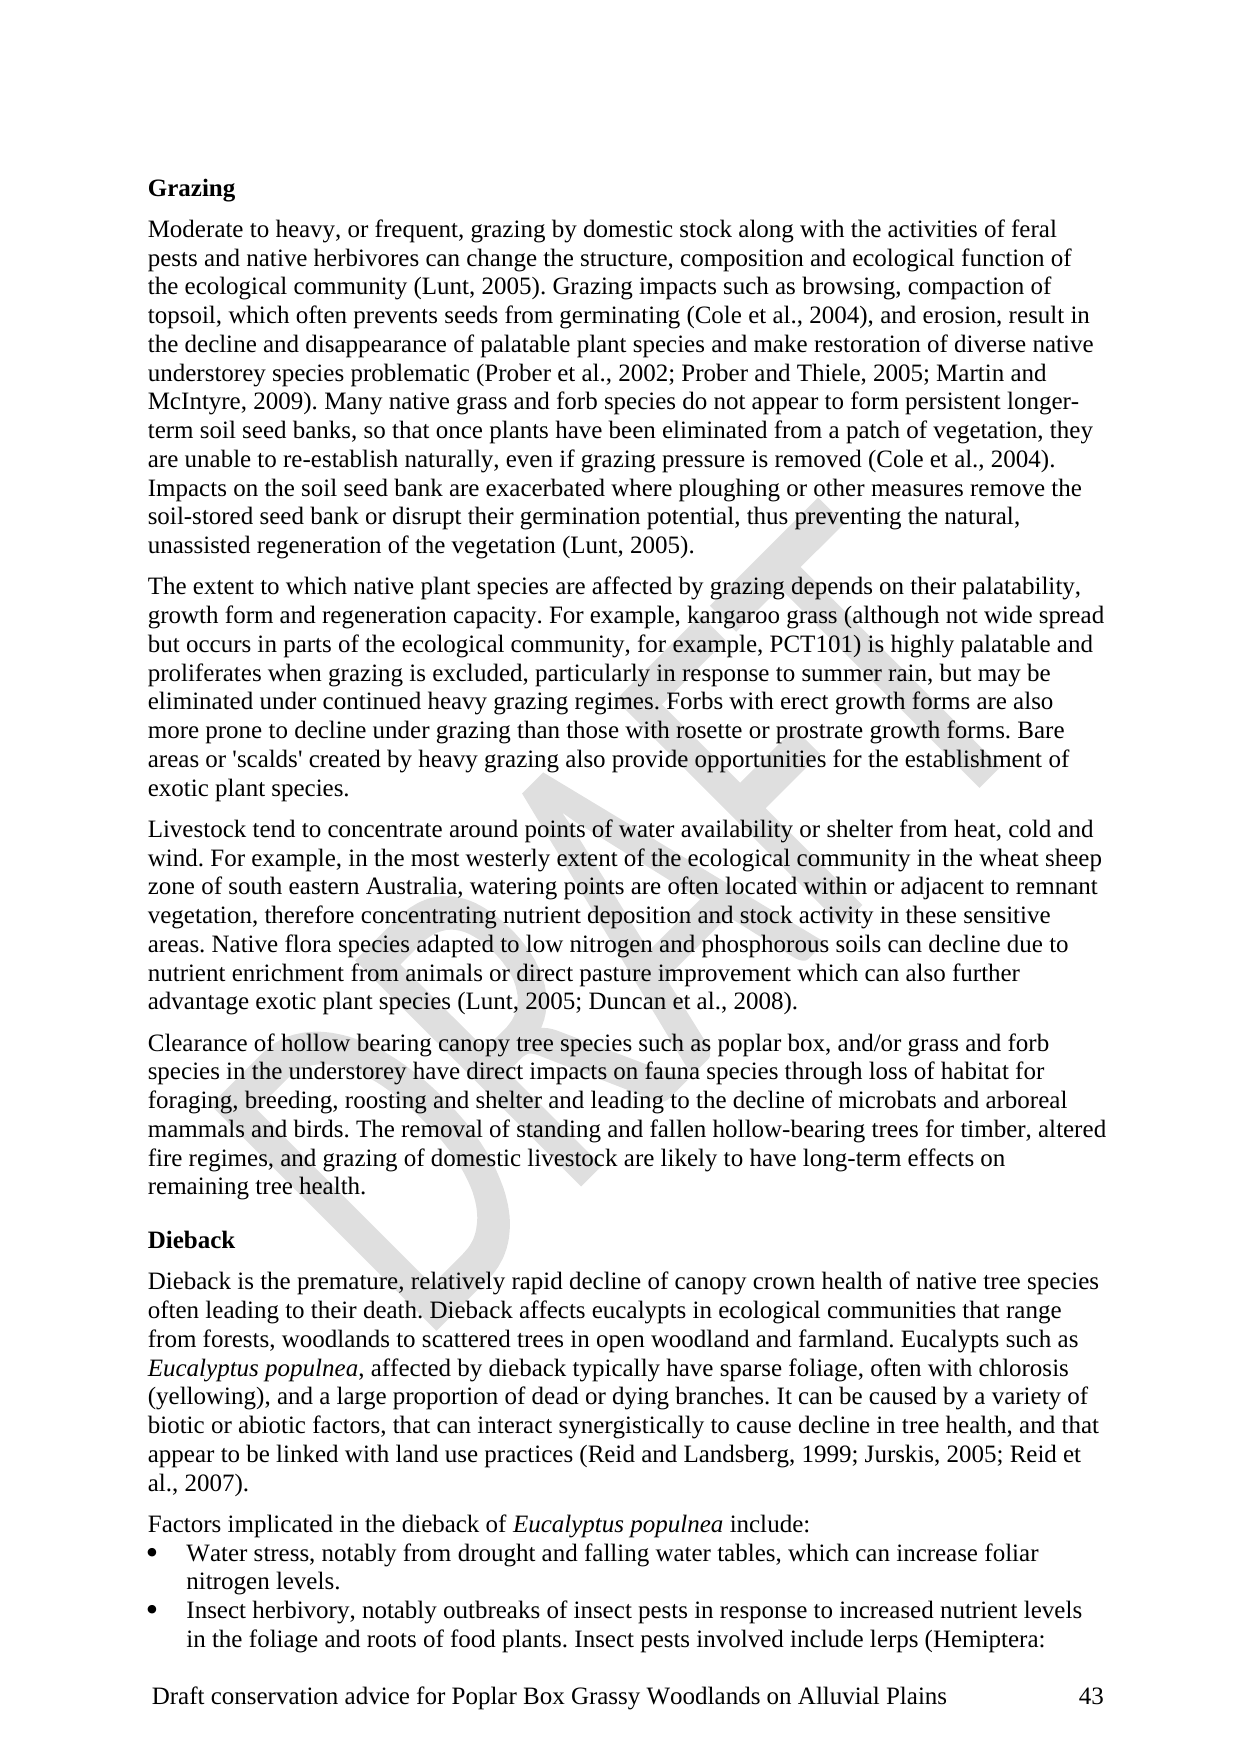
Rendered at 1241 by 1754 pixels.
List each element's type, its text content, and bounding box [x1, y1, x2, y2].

text Livestock tend to concentrate around points of water availability or shelter from heat, cold and wind. For example, in the most westerly extent of the ecological community in the wheat sheep zone of south eastern Australia, watering points are often located within or adjacent to remnant vegetation, therefore concentrating nutrient deposition and stock activity in these sensitive areas. Native flora species adapted to low nitrogen and phosphorous soils can decline due to nutrient enrichment from animals or direct pasture improvement which can also further advantage exotic plant species (Lunt, 2005; Duncan et al., 2008). [148, 814, 1107, 1015]
text The extent to which native plant species are affected by grazing depends on their palatability, growth form and regeneration capacity. For example, kangaroo grass (although not wide spread but occurs in parts of the ecological community, for example, PCT101) is highly palatable and proliferates when grazing is excluded, particularly in response to summer rain, but may be eliminated under continued heavy grazing regimes. Forbs with erect growth forms are also more prone to decline under grazing than those with rosette or prostrate growth forms. Bare areas or 'scalds' created by heavy grazing also provide opportunities for the establishment of exotic plant species. [148, 571, 1107, 801]
text Dieback is the premature, relatively rapid decline of canopy crown health of native tree species often leading to their death. Dieback affects eucalypts in ecological communities that range from forests, woodlands to scattered trees in open woodland and farmland. Eucalypts such as Eucalyptus populnea, affected by dieback typically have sparse foliage, often with chlorosis (yellowing), and a large proportion of dead or dying branches. It can be caused by a variety of biotic or abiotic factors, that can interact synergistically to cause decline in tree health, and that appear to be linked with land use practices (Reid and Landsberg, 1999; Jurskis, 2005; Reid et al., 2007). [148, 1266, 1107, 1496]
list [148, 1595, 1107, 1653]
text Grazing [148, 173, 1107, 201]
text Dieback [148, 1225, 1107, 1254]
list Water stress, notably from drought and falling water tables, which can increase foliar nitrogen levels. [148, 1538, 1107, 1595]
text Moderate to heavy, or frequent, grazing by domestic stock along with the activities of feral pests and native herbivores can change the structure, composition and ecological function of the ecological community (Lunt, 2005). Grazing impacts such as browsing, compaction of topsoil, which often prevents seeds from germinating (Cole et al., 2004), and erosion, result in the decline and disappearance of palatable plant species and make restoration of diverse native understorey species problematic (Prober et al., 2002; Prober and Thiele, 2005; Martin and McIntyre, 2009). Many native grass and forb species do not appear to form persistent longer-term soil seed banks, so that once plants have been eliminated from a patch of vegetation, they are unable to re-establish naturally, even if grazing pressure is removed (Cole et al., 2004). Impacts on the soil seed bank are exacerbated where ploughing or other measures remove the soil-stored seed bank or disrupt their germination potential, thus preventing the natural, unassisted regeneration of the vegetation (Lunt, 2005). [148, 214, 1107, 559]
text Clearance of hollow bearing canopy tree species such as poplar box, and/or grass and forb species in the understorey have direct impacts on fauna species through loss of habitat for foraging, breeding, roosting and shelter and leading to the decline of microbats and arboreal mammals and birds. The removal of standing and fallen hollow-bearing trees for timber, altered fire regimes, and grazing of domestic livestock are likely to have long-term effects on remaining tree health. [148, 1028, 1107, 1200]
text Factors implicated in the dieback of Eucalyptus populnea include: [148, 1509, 1107, 1538]
